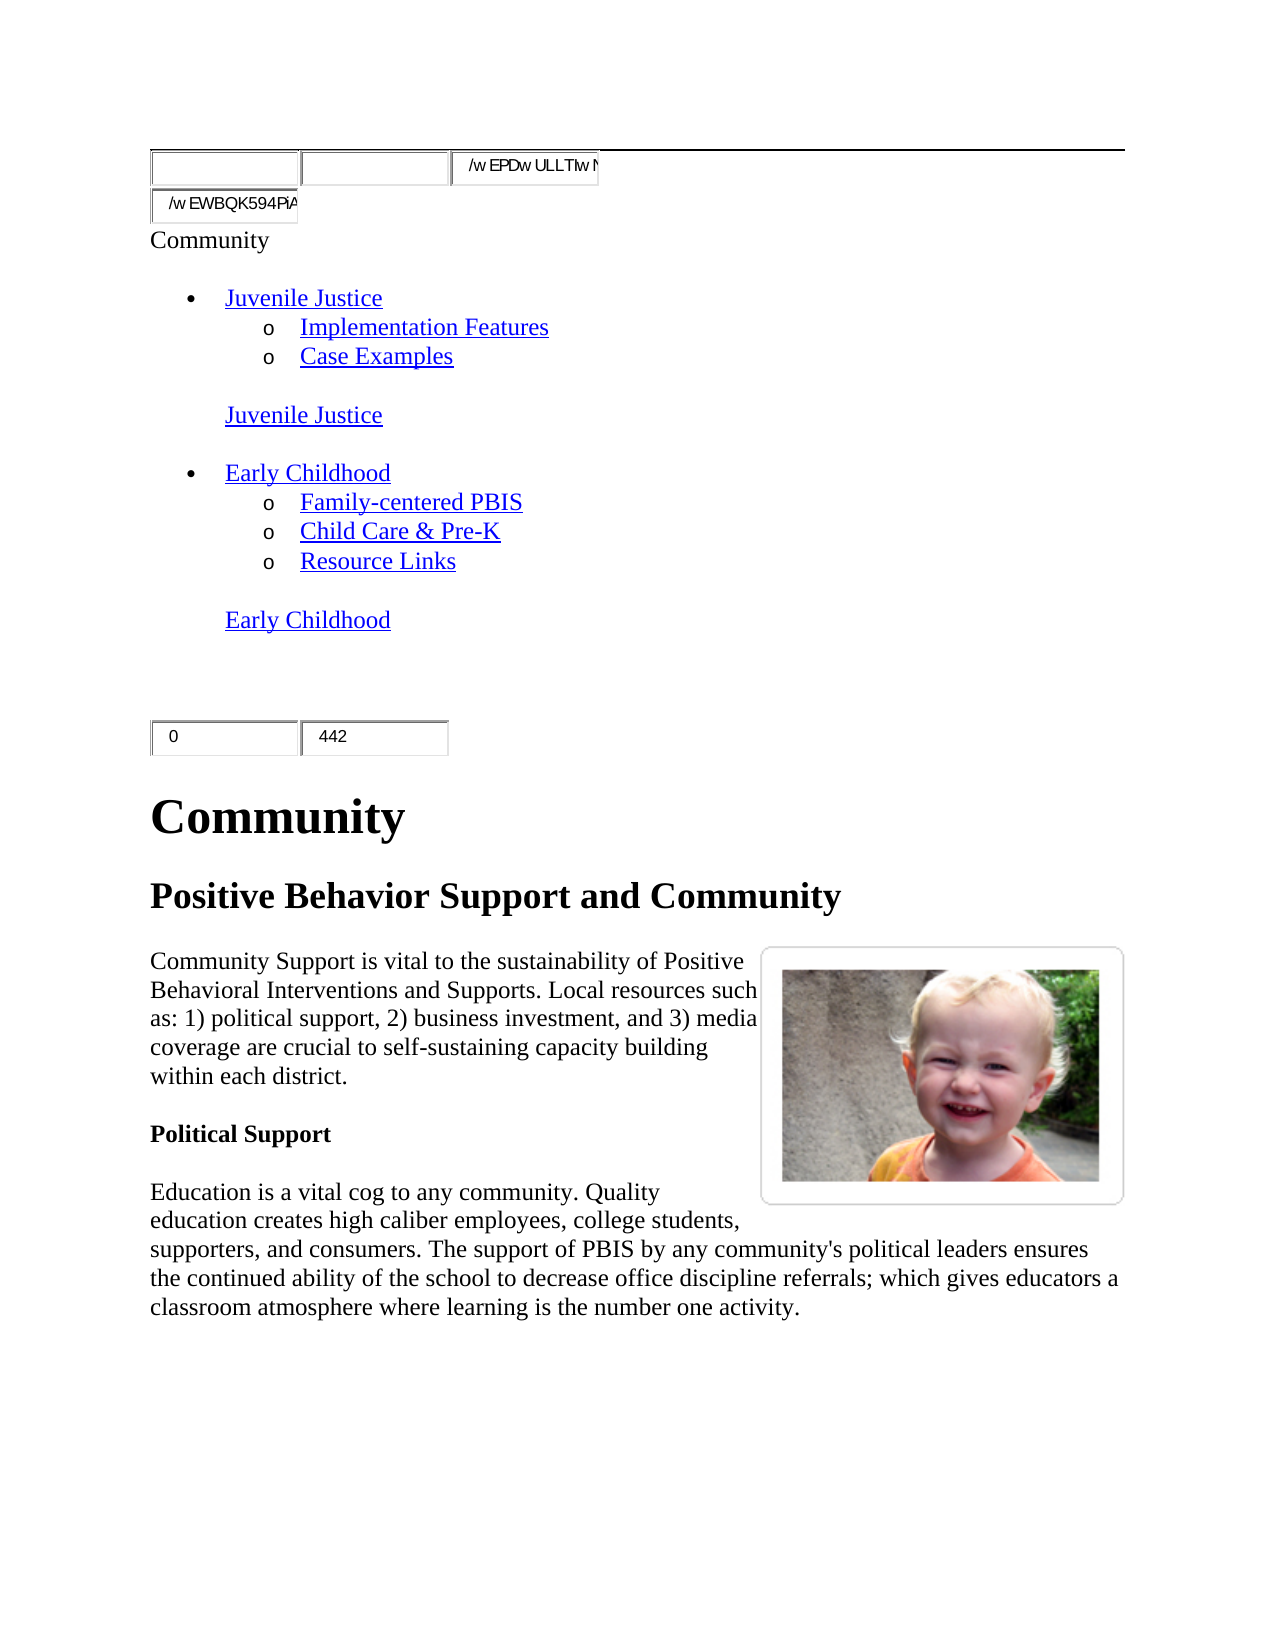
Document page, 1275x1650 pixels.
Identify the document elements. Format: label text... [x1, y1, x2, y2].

text Positive Behavior Support and Community [150, 874, 1125, 917]
picture [759, 946, 1125, 1207]
text Community [150, 225, 1125, 254]
text Education is a vital cog to any community. Quality education creates high caliber employees, college students, supporters, and consumers. The support of PBIS by any community's political leaders ensures the continued ability of the school to decrease office discipline referrals; which gives educators a classroom atmosphere where learning is the number one activity. [150, 1177, 1125, 1321]
list Resource Links [262, 546, 1125, 576]
text Political Support [150, 1119, 759, 1148]
text Early Childhood [225, 605, 1125, 633]
text Juvenile Justice [225, 400, 1125, 429]
text Community Support is vital to the sustainability of Positive Behavioral Interventions and Supports. Local resources such as: 1) political support, 2) business investment, and 3) media coverage are crucial to self-sustaining capacity building within each district. [150, 946, 759, 1090]
list Implementation Features [262, 312, 1125, 341]
list Family-centered PBIS [262, 487, 1125, 516]
list Early Childhood [187, 458, 1125, 487]
list Child Care & Pre-K [262, 516, 1125, 546]
text Community [150, 787, 1125, 844]
list Case Examples [262, 341, 1125, 371]
list Juvenile Justice [187, 283, 1125, 312]
